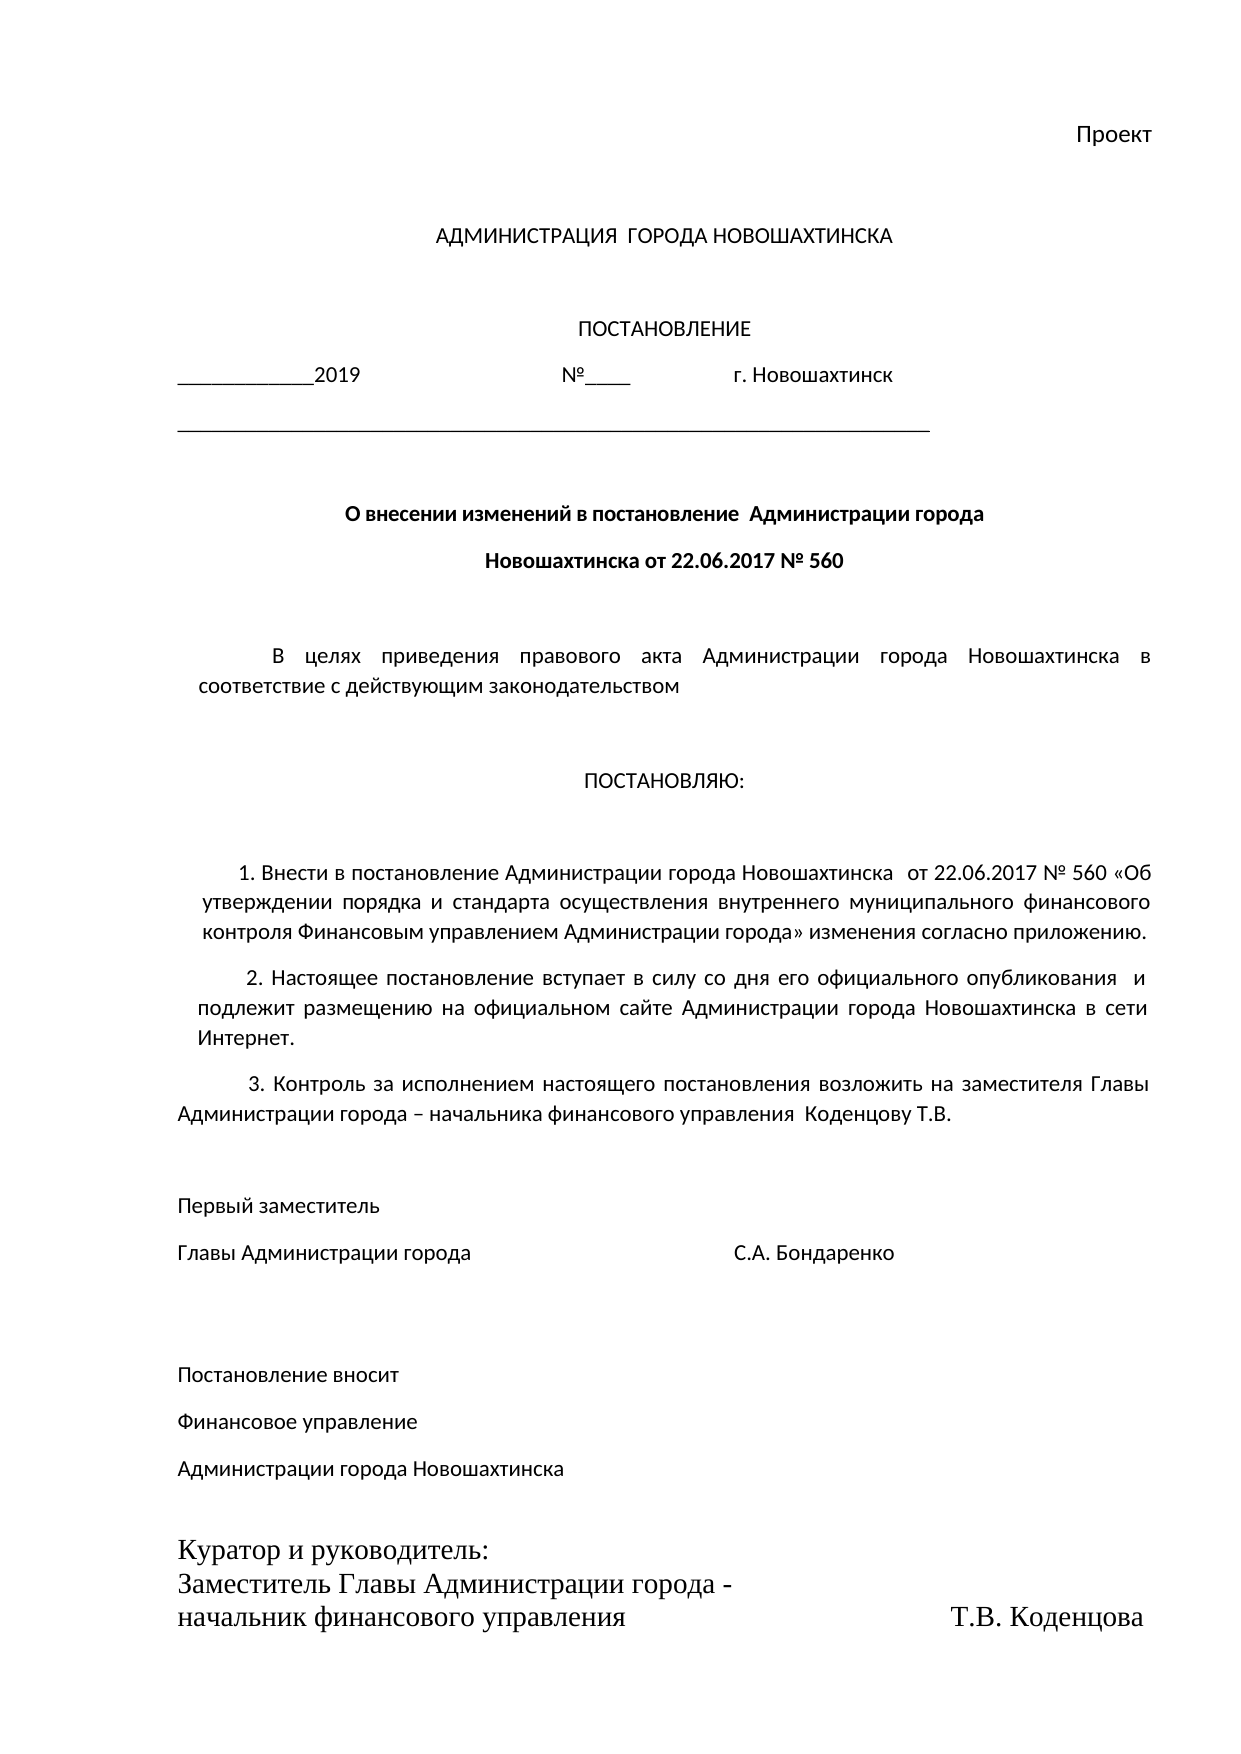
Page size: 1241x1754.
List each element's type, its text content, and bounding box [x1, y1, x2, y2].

text 1. Внести в постановление Администрации города Новошахтинска от 22.06.2017 № 560 «Об утверждении порядка и стандарта осуществления внутреннего муниципального финансового контроля Финансовым управлением Администрации города» изменения согласно приложению. [202, 858, 1152, 945]
text ПОСТАНОВЛЕНИЕ [177, 314, 1152, 342]
text Куратор и руководитель: [177, 1532, 1155, 1566]
text 3. Контроль за исполнением настоящего постановления возложить на заместителя Главы Администрации города – начальника финансового управления Коденцову Т.В. [177, 1069, 1152, 1127]
text Финансовое управление [177, 1407, 1152, 1435]
text 2. Настоящее постановление вступает в силу со дня его официального опубликования и подлежит размещению на официальном сайте Администрации города Новошахтинска в сети Интернет. [197, 963, 1149, 1051]
text ПОСТАНОВЛЯЮ: [177, 767, 1152, 795]
text АДМИНИСТРАЦИЯ ГОРОДА НОВОШАХТИНСКА [177, 221, 1152, 249]
text Первый заместитель [177, 1192, 1152, 1220]
text __________________________________________________________________ [177, 407, 1152, 435]
text Заместитель Главы Администрации города - [177, 1566, 1155, 1599]
text В целях приведения правового акта Администрации города Новошахтинска в соответствие с действующим законодательством [198, 642, 1152, 699]
text Постановление вносит [177, 1360, 1152, 1388]
text Администрации города Новошахтинска [177, 1453, 981, 1482]
text О внесении изменений в постановление Администрации города [177, 499, 1152, 528]
text ____________2019 №____ г. Новошахтинск [177, 361, 1152, 388]
text Главы Администрации города С.А. Бондаренко [177, 1238, 1152, 1296]
text Проект [177, 118, 1152, 149]
text Новошахтинска от 22.06.2017 № 560 [177, 546, 1152, 574]
text начальник финансового управления Т.В. Коденцова [177, 1599, 1155, 1633]
